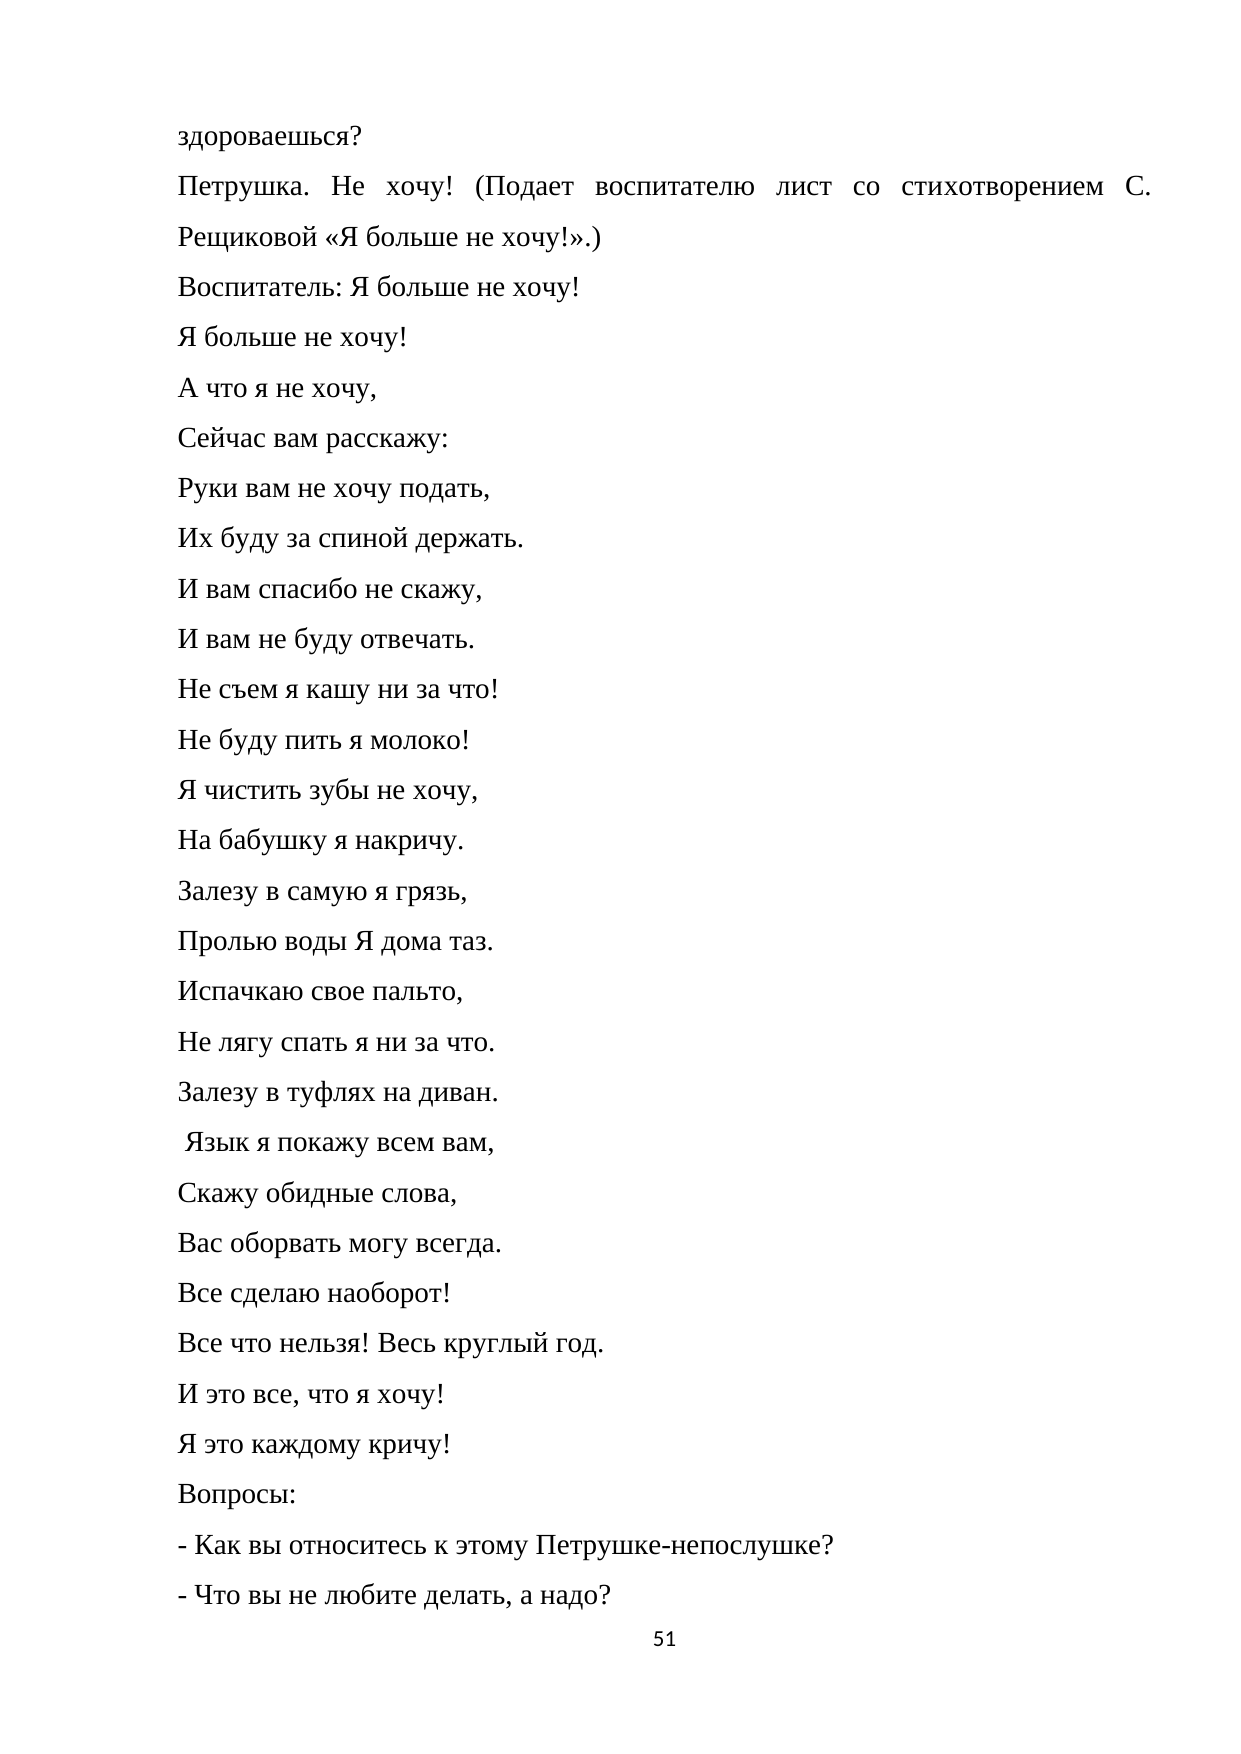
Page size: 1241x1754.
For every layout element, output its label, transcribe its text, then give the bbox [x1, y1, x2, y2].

text - Что вы не любите делать, а надо? [177, 1577, 1152, 1611]
text Все сделаю наоборот! [177, 1275, 1152, 1309]
text Пролью воды Я дома таз. [177, 923, 1152, 957]
text Залезу в туфлях на диван. [177, 1074, 1152, 1108]
text Вопросы: [177, 1477, 1152, 1510]
text Вас оборвать могу всегда. [177, 1225, 1152, 1258]
text Руки вам не хочу подать, [177, 470, 1152, 504]
text Сейчас вам расскажу: [177, 420, 1152, 453]
text На бабушку я накричу. [177, 822, 1152, 856]
text И это все, что я хочу! [177, 1376, 1152, 1409]
text А что я не хочу, [177, 370, 1152, 403]
text Я это каждому кричу! [177, 1426, 1152, 1460]
text Не буду пить я молоко! [177, 722, 1152, 755]
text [177, 118, 1152, 152]
text Их буду за спиной держать. [177, 521, 1152, 554]
text Скажу обидные слова, [177, 1175, 1152, 1208]
text И вам спасибо не скажу, [177, 571, 1152, 604]
text Петрушка. Не хочу! (Подает воспитателю лист со стихотворением С. Рещиковой «Я больше не хочу!».) [177, 168, 1152, 252]
text Я больше не хочу! [177, 319, 1152, 353]
text Не лягу спать я ни за что. [177, 1024, 1152, 1057]
text И вам не буду отвечать. [177, 621, 1152, 655]
text - Как вы относитесь к этому Петрушке-непослушке? [177, 1527, 1152, 1560]
text Я чистить зубы не хочу, [177, 772, 1152, 806]
text Залезу в самую я грязь, [177, 873, 1152, 906]
text Не съем я кашу ни за что! [177, 672, 1152, 705]
text Все что нельзя! Весь круглый год. [177, 1326, 1152, 1359]
text Воспитатель: Я больше не хочу! [177, 269, 1152, 303]
text Испачкаю свое пальто, [177, 973, 1152, 1007]
text Язык я покажу всем вам, [177, 1124, 1152, 1158]
